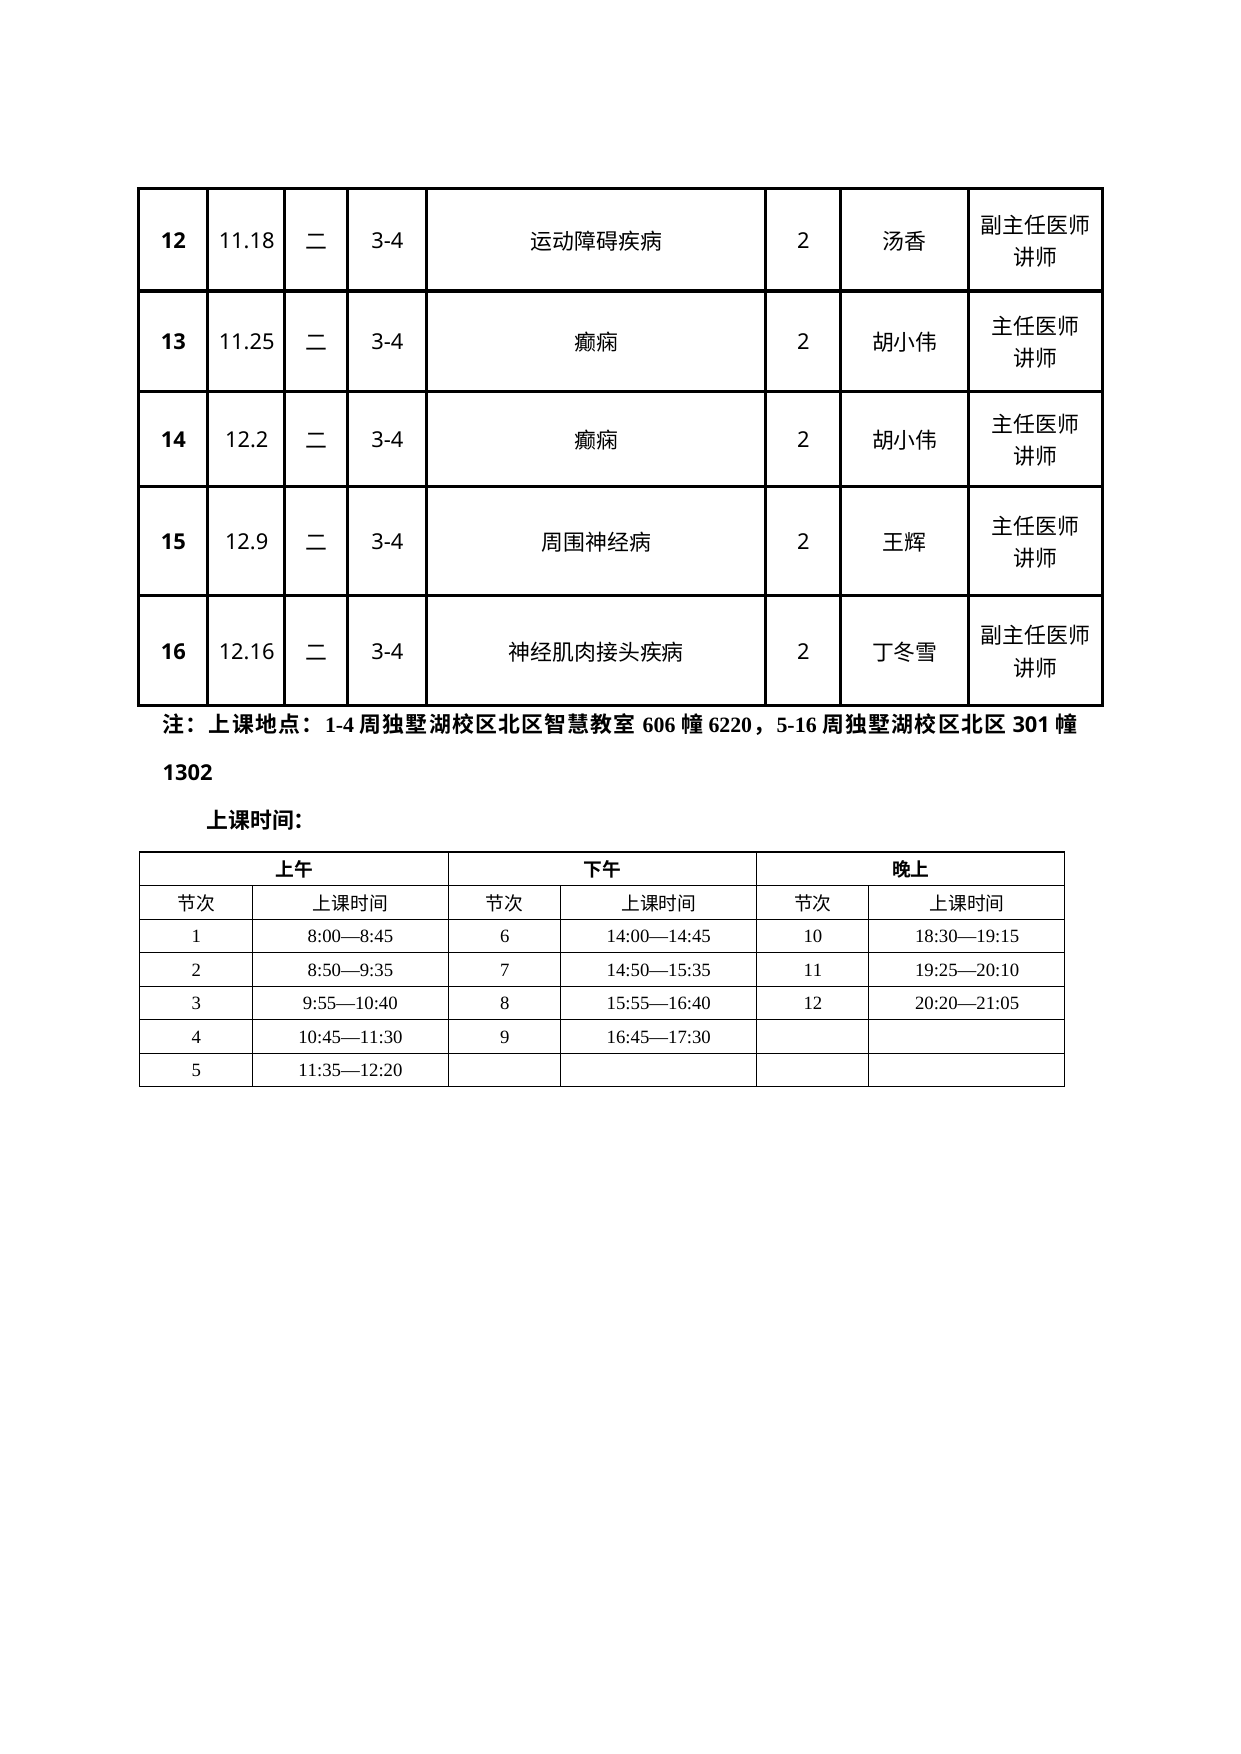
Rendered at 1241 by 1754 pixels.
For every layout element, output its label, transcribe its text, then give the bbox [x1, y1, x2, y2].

table_cell 3-4 [349, 488, 425, 594]
table_cell 二 [286, 488, 346, 594]
table_cell 运动障碍疾病 [428, 190, 764, 289]
table_cell 11.25 [209, 293, 283, 389]
text 上课时间： [162, 803, 1078, 836]
table_cell 胡小伟 [842, 293, 967, 389]
table_cell 二 [286, 190, 346, 289]
table_cell [757, 1020, 868, 1053]
table_cell 主任医师 讲师 [970, 293, 1101, 389]
table_cell 18:30—19:15 [869, 920, 1064, 952]
table_cell 丁冬雪 [842, 597, 967, 704]
table_cell 主任医师 讲师 [970, 488, 1101, 594]
table_cell 6 [449, 920, 560, 952]
table_cell 癫痫 [428, 393, 764, 484]
table_cell 10 [757, 920, 868, 952]
table_cell [449, 1054, 560, 1086]
table_cell 8:50—9:35 [253, 953, 448, 986]
table_cell 16:45—17:30 [561, 1020, 756, 1053]
table_cell 12 [140, 190, 206, 289]
table_cell 2 [767, 393, 839, 484]
text 注：上课地点：1-4周独墅湖校区北区智慧教室606幢6220，5-16周独墅湖校区北区301幢1302 [162, 707, 1078, 788]
table_cell 上课时间 [253, 886, 448, 918]
table_header 下午 [449, 853, 756, 885]
table_cell 节次 [757, 886, 868, 918]
table_cell 3-4 [349, 293, 425, 389]
table_cell 16 [140, 597, 206, 704]
table_cell 周围神经病 [428, 488, 764, 594]
table_cell [869, 1054, 1064, 1086]
table_cell 汤香 [842, 190, 967, 289]
table_cell 胡小伟 [842, 393, 967, 484]
table_cell 12 [757, 987, 868, 1019]
table_cell 节次 [449, 886, 560, 918]
table_cell 2 [140, 953, 252, 986]
table_cell 上课时间 [869, 886, 1064, 918]
table_cell 3 [140, 987, 252, 1019]
table_cell [869, 1020, 1064, 1053]
table_cell 8 [449, 987, 560, 1019]
table_cell [561, 1054, 756, 1086]
table_cell 2 [767, 597, 839, 704]
table_cell 11 [757, 953, 868, 986]
table_cell 5 [140, 1054, 252, 1086]
table_cell 8:00—8:45 [253, 920, 448, 952]
table_cell 2 [767, 293, 839, 389]
table_cell 癫痫 [428, 293, 764, 389]
table_cell 神经肌肉接头疾病 [428, 597, 764, 704]
table_cell 1 [140, 920, 252, 952]
table_cell 7 [449, 953, 560, 986]
table_cell 副主任医师 讲师 [970, 190, 1101, 289]
table_cell 4 [140, 1020, 252, 1053]
table_cell 3-4 [349, 597, 425, 704]
table_cell 15 [140, 488, 206, 594]
table_cell 12.2 [209, 393, 283, 484]
table_header 晚上 [757, 853, 1064, 885]
table_cell 主任医师 讲师 [970, 393, 1101, 484]
table_cell 19:25—20:10 [869, 953, 1064, 986]
table_cell 14:50—15:35 [561, 953, 756, 986]
table_cell [757, 1054, 868, 1086]
table_cell 2 [767, 190, 839, 289]
table_cell 9 [449, 1020, 560, 1053]
table_cell 上课时间 [561, 886, 756, 918]
table_cell 12.16 [209, 597, 283, 704]
table_cell 9:55—10:40 [253, 987, 448, 1019]
table_cell 14 [140, 393, 206, 484]
table_cell 10:45—11:30 [253, 1020, 448, 1053]
table_cell 3-4 [349, 190, 425, 289]
table_cell 11.18 [209, 190, 283, 289]
table_cell 二 [286, 393, 346, 484]
table_cell 15:55—16:40 [561, 987, 756, 1019]
table_cell 节次 [140, 886, 252, 918]
table_cell 12.9 [209, 488, 283, 594]
table_cell 13 [140, 293, 206, 389]
table_cell 11:35—12:20 [253, 1054, 448, 1086]
table_cell 3-4 [349, 393, 425, 484]
table_cell 二 [286, 597, 346, 704]
table_header 上午 [140, 853, 448, 885]
table_cell 2 [767, 488, 839, 594]
table_cell 20:20—21:05 [869, 987, 1064, 1019]
table_cell 14:00—14:45 [561, 920, 756, 952]
table_cell 副主任医师 讲师 [970, 597, 1101, 704]
table_cell 王辉 [842, 488, 967, 594]
table_cell 二 [286, 293, 346, 389]
